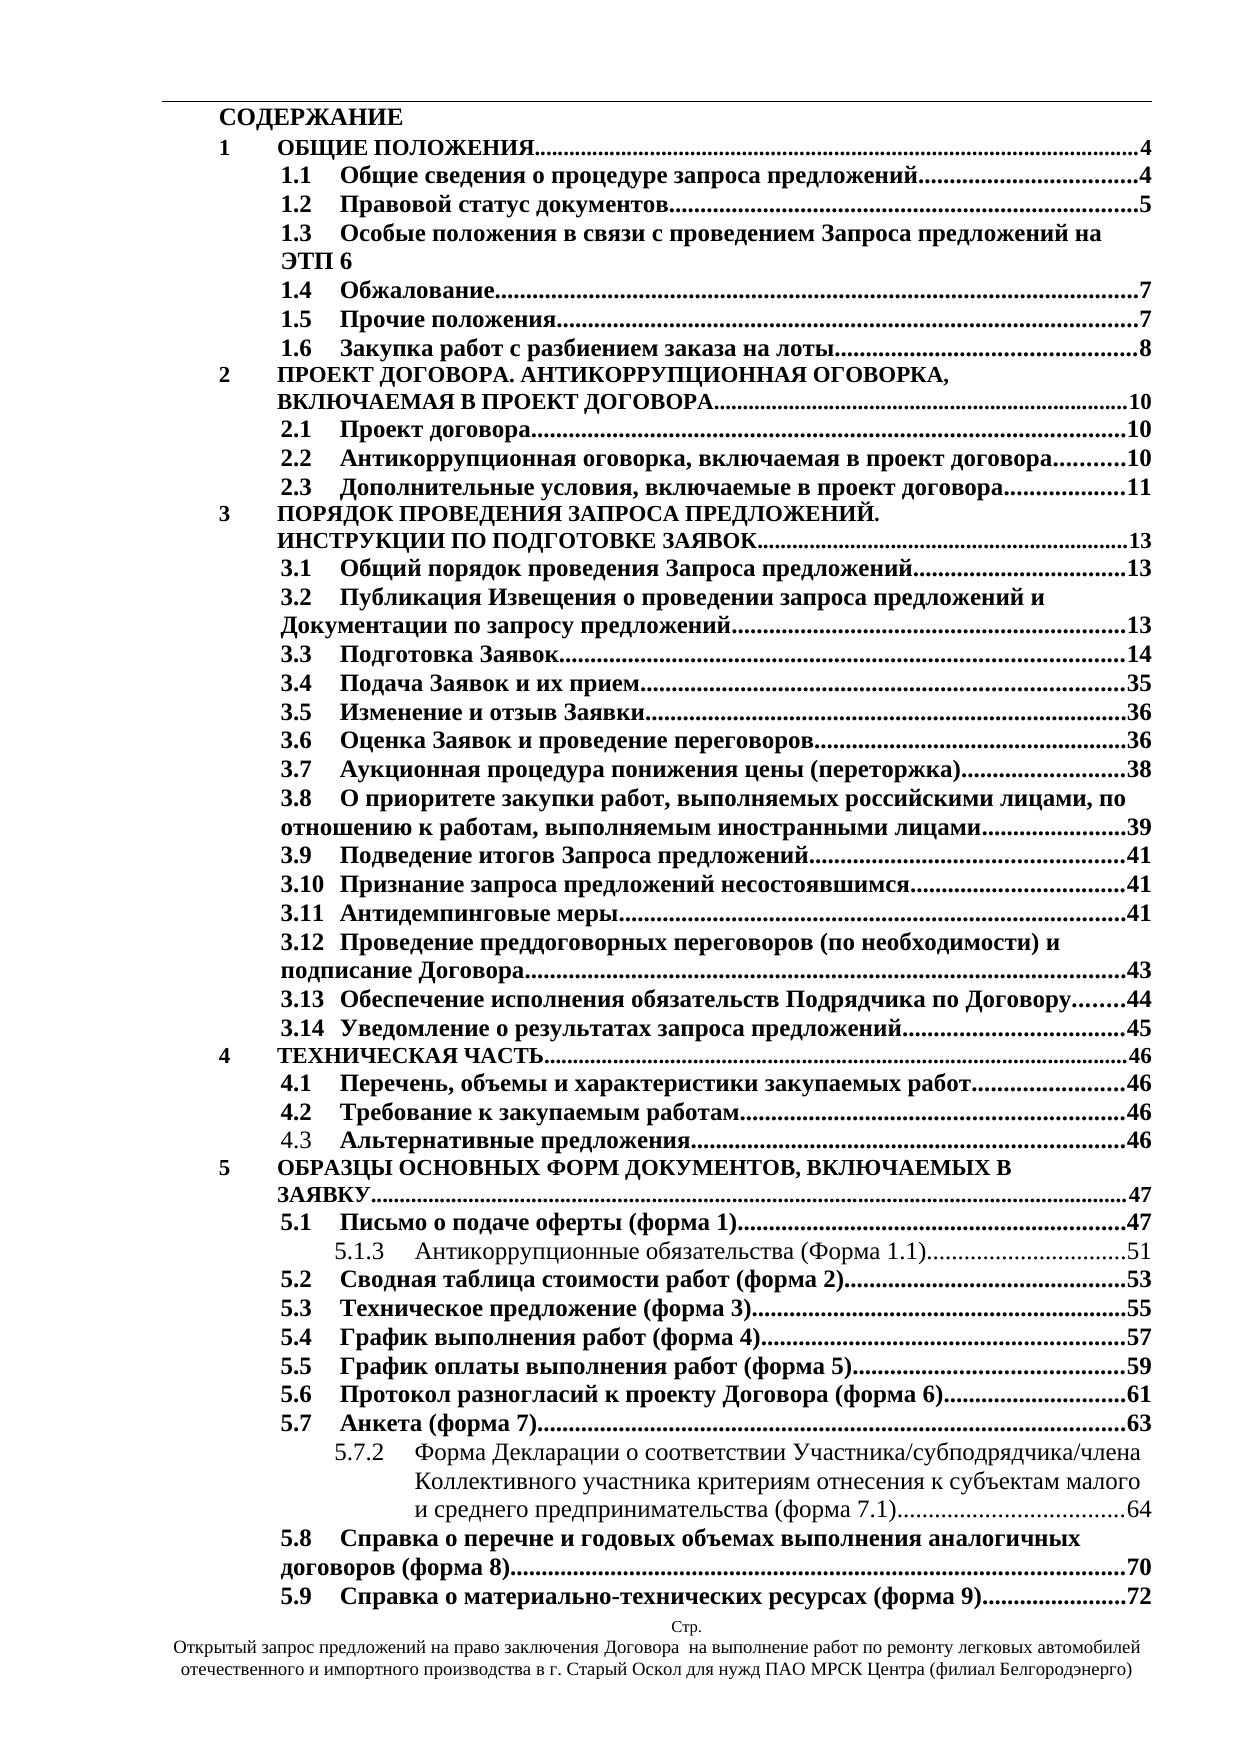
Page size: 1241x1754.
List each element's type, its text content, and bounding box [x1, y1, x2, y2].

text 5.8 Справка о перечне и годовых объемах выполнения аналогичных договоров (форма 8) 70 [280, 1523, 1133, 1581]
text 5.4 График выполнения работ (форма 4) 57 [280, 1322, 1133, 1351]
text 3.9 Подведение итогов Запроса предложений 41 [280, 841, 1133, 869]
text 1 Общие положения 4 [218, 134, 1033, 160]
text 3 Порядок проведения Запроса предложений. Инструкции по подготовке Заявок 13 [218, 500, 1033, 553]
text 3.2 Публикация Извещения о проведении запроса предложений и Документации по запросу предложений 13 [280, 582, 1133, 639]
text 3.4 Подача Заявок и их прием 35 [280, 668, 1133, 697]
text 3.6 Оценка Заявок и проведение переговоров 36 [280, 726, 1133, 754]
text 1.6 Закупка работ с разбиением заказа на лоты 8 [280, 333, 1133, 361]
text 1.2 Правовой статус документов 5 [280, 189, 1133, 218]
text 1.3 Особые положения в связи с проведением Запроса предложений на ЭТП 6 [280, 218, 1133, 275]
text 4 Техническая часть 46 [218, 1042, 1033, 1068]
text 5.6 Протокол разногласий к проекту Договора (форма 6) 61 [280, 1379, 1133, 1408]
text 5.7.2 Форма Декларации о соответствии Участника/субподрядчика/члена Коллективного участника критериям отнесения к субъектам малого и среднего предпринимательства (форма 7.1) 64 [334, 1437, 1144, 1523]
text 3.7 Аукционная процедура понижения цены (переторжка) 38 [280, 754, 1133, 783]
text 2 Проект Договора. Антикоррупционная оговорка, включаемая в проект договора 10 [218, 361, 1033, 414]
text 4.3 Альтернативные предложения 46 [280, 1126, 1133, 1154]
text 3.14 Уведомление о результатах запроса предложений 45 [280, 1013, 1133, 1042]
text 2.1 Проект договора 10 [280, 414, 1133, 443]
text 5.5 График оплаты выполнения работ (форма 5) 59 [280, 1351, 1133, 1379]
text 3.1 Общий порядок проведения Запроса предложений 13 [280, 553, 1133, 582]
text 5.1 Письмо о подаче оферты (форма 1) 47 [280, 1207, 1133, 1236]
text 3.13 Обеспечение исполнения обязательств Подрядчика по Договору 44 [280, 984, 1133, 1013]
text 4.2 Требование к закупаемым работам 46 [280, 1097, 1133, 1126]
text 5.7 Анкета (форма 7) 63 [280, 1408, 1133, 1437]
text 1.4 Обжалование 7 [280, 275, 1133, 304]
text 1.1 Общие сведения о процедуре запроса предложений 4 [280, 160, 1133, 189]
text 5.3 Техническое предложение (форма 3) 55 [280, 1293, 1133, 1322]
text 5 Образцы основных форм документов, включаемых в Заявку 47 [218, 1154, 1033, 1207]
text 2.2 Антикоррупционная оговорка, включаемая в проект договора 10 [280, 443, 1133, 472]
text 3.10 Признание запроса предложений несостоявшимся 41 [280, 869, 1133, 898]
text 5.1.3 Антикоррупционные обязательства (Форма 1.1). 51 [334, 1236, 1144, 1264]
text 3.12 Проведение преддоговорных переговоров (по необходимости) и подписание Договора 43 [280, 927, 1133, 984]
text 4.1 Перечень, объемы и характеристики закупаемых работ 46 [280, 1068, 1133, 1097]
text 1.5 Прочие положения 7 [280, 304, 1133, 333]
text 3.8 О приоритете закупки работ, выполняемых российскими лицами, по отношению к работам, выполняемым иностранными лицами 39 [280, 783, 1133, 841]
text 5.9 Справка о материально-технических ресурсах (форма 9) 72 [280, 1581, 1133, 1609]
text 3.5 Изменение и отзыв Заявки 36 [280, 697, 1133, 726]
text 2.3 Дополнительные условия, включаемые в проект договора 11 [280, 472, 1133, 500]
text СОДЕРЖАНИЕ [218, 102, 938, 131]
text 5.2 Сводная таблица стоимости работ (форма 2) 53 [280, 1264, 1133, 1293]
text 3.11 Антидемпинговые меры 41 [280, 898, 1133, 927]
text 3.3 Подготовка Заявок 14 [280, 639, 1133, 668]
